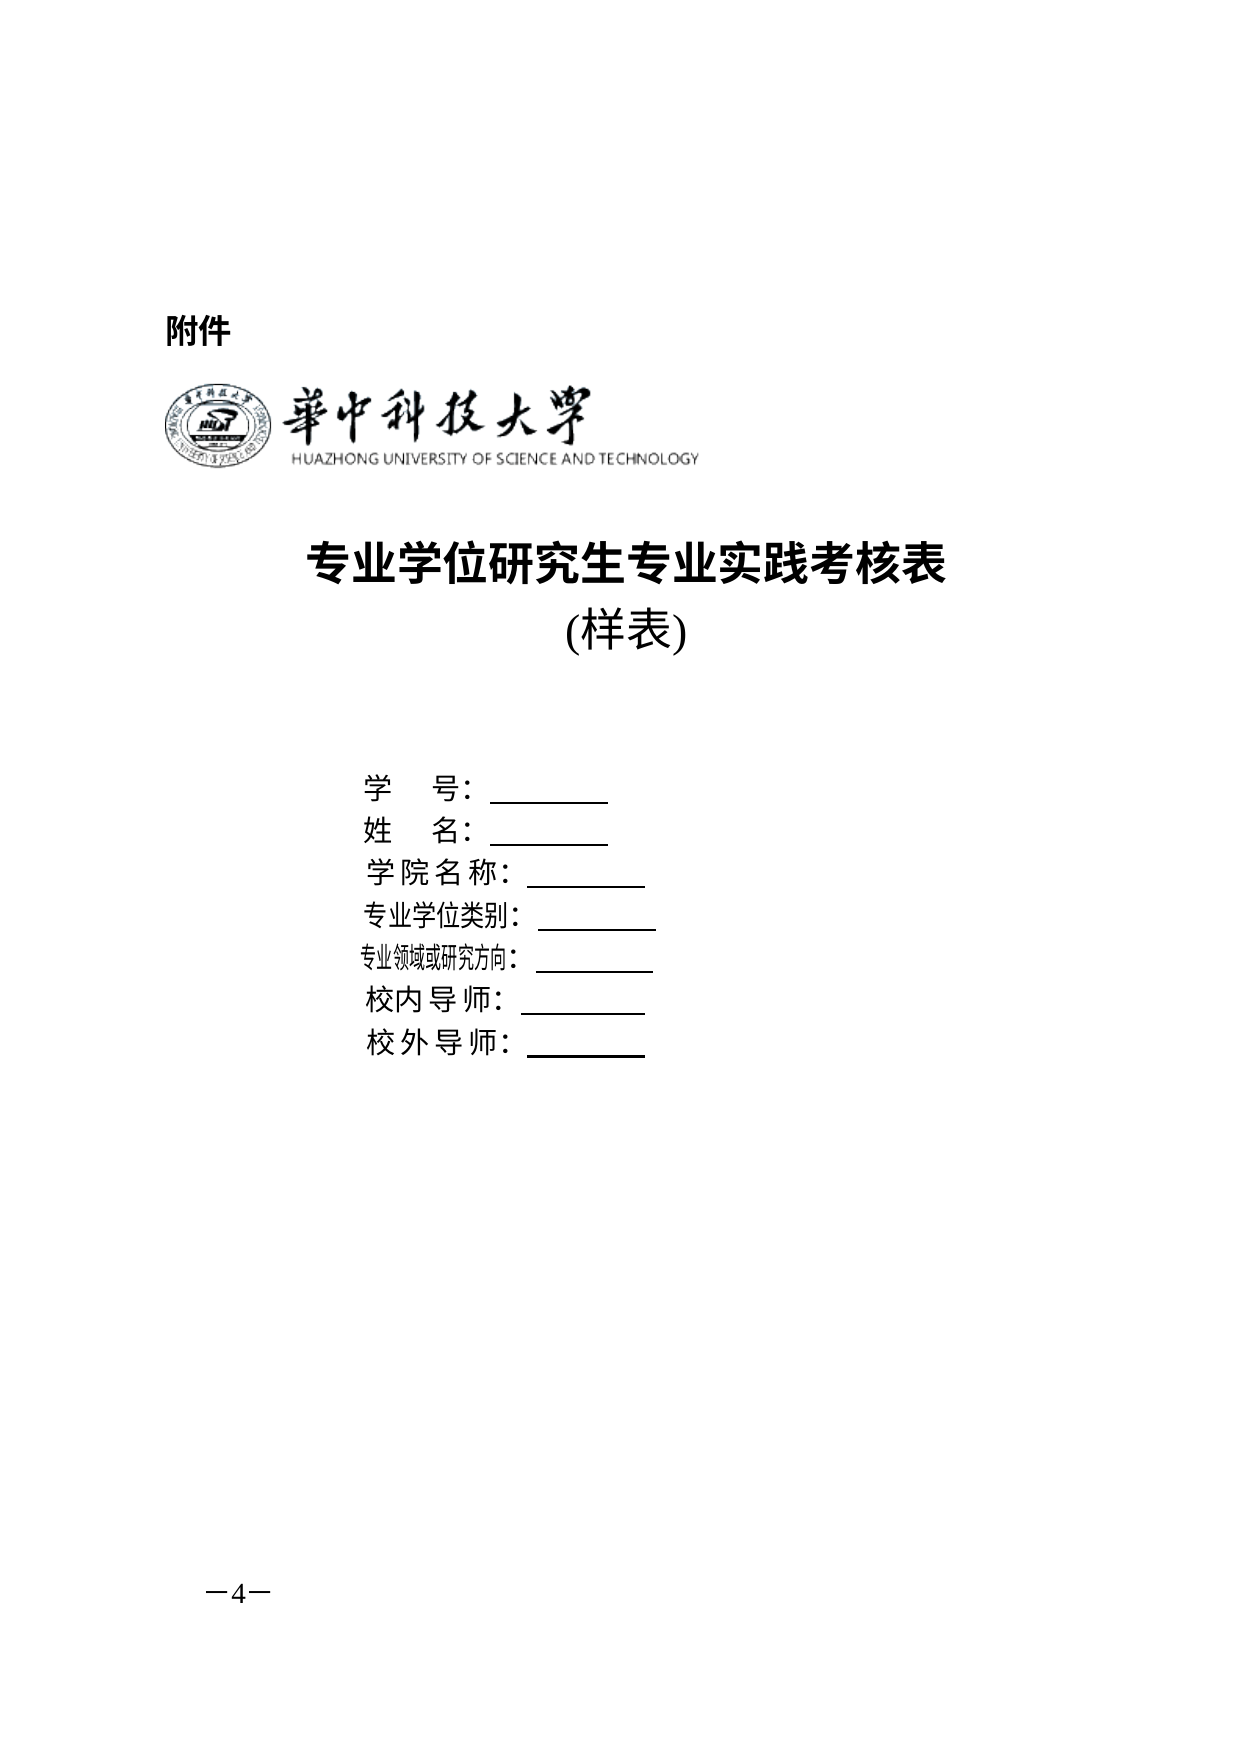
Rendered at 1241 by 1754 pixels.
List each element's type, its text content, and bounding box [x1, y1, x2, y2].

text 专业学位类别： [165, 892, 1087, 935]
text 专业学位研究生专业实践考核表 [165, 527, 1087, 594]
text 校外导师： [165, 1019, 1087, 1062]
text 姓 名： [165, 808, 1087, 850]
text 专业领域或研究方向： [165, 935, 1087, 977]
text 校内导师： [165, 977, 1087, 1019]
text 附件 [165, 305, 1087, 353]
picture [165, 376, 738, 475]
text 学 号： [165, 766, 1087, 808]
text (样表) [165, 594, 1087, 660]
text 学院名称： [165, 850, 1087, 892]
